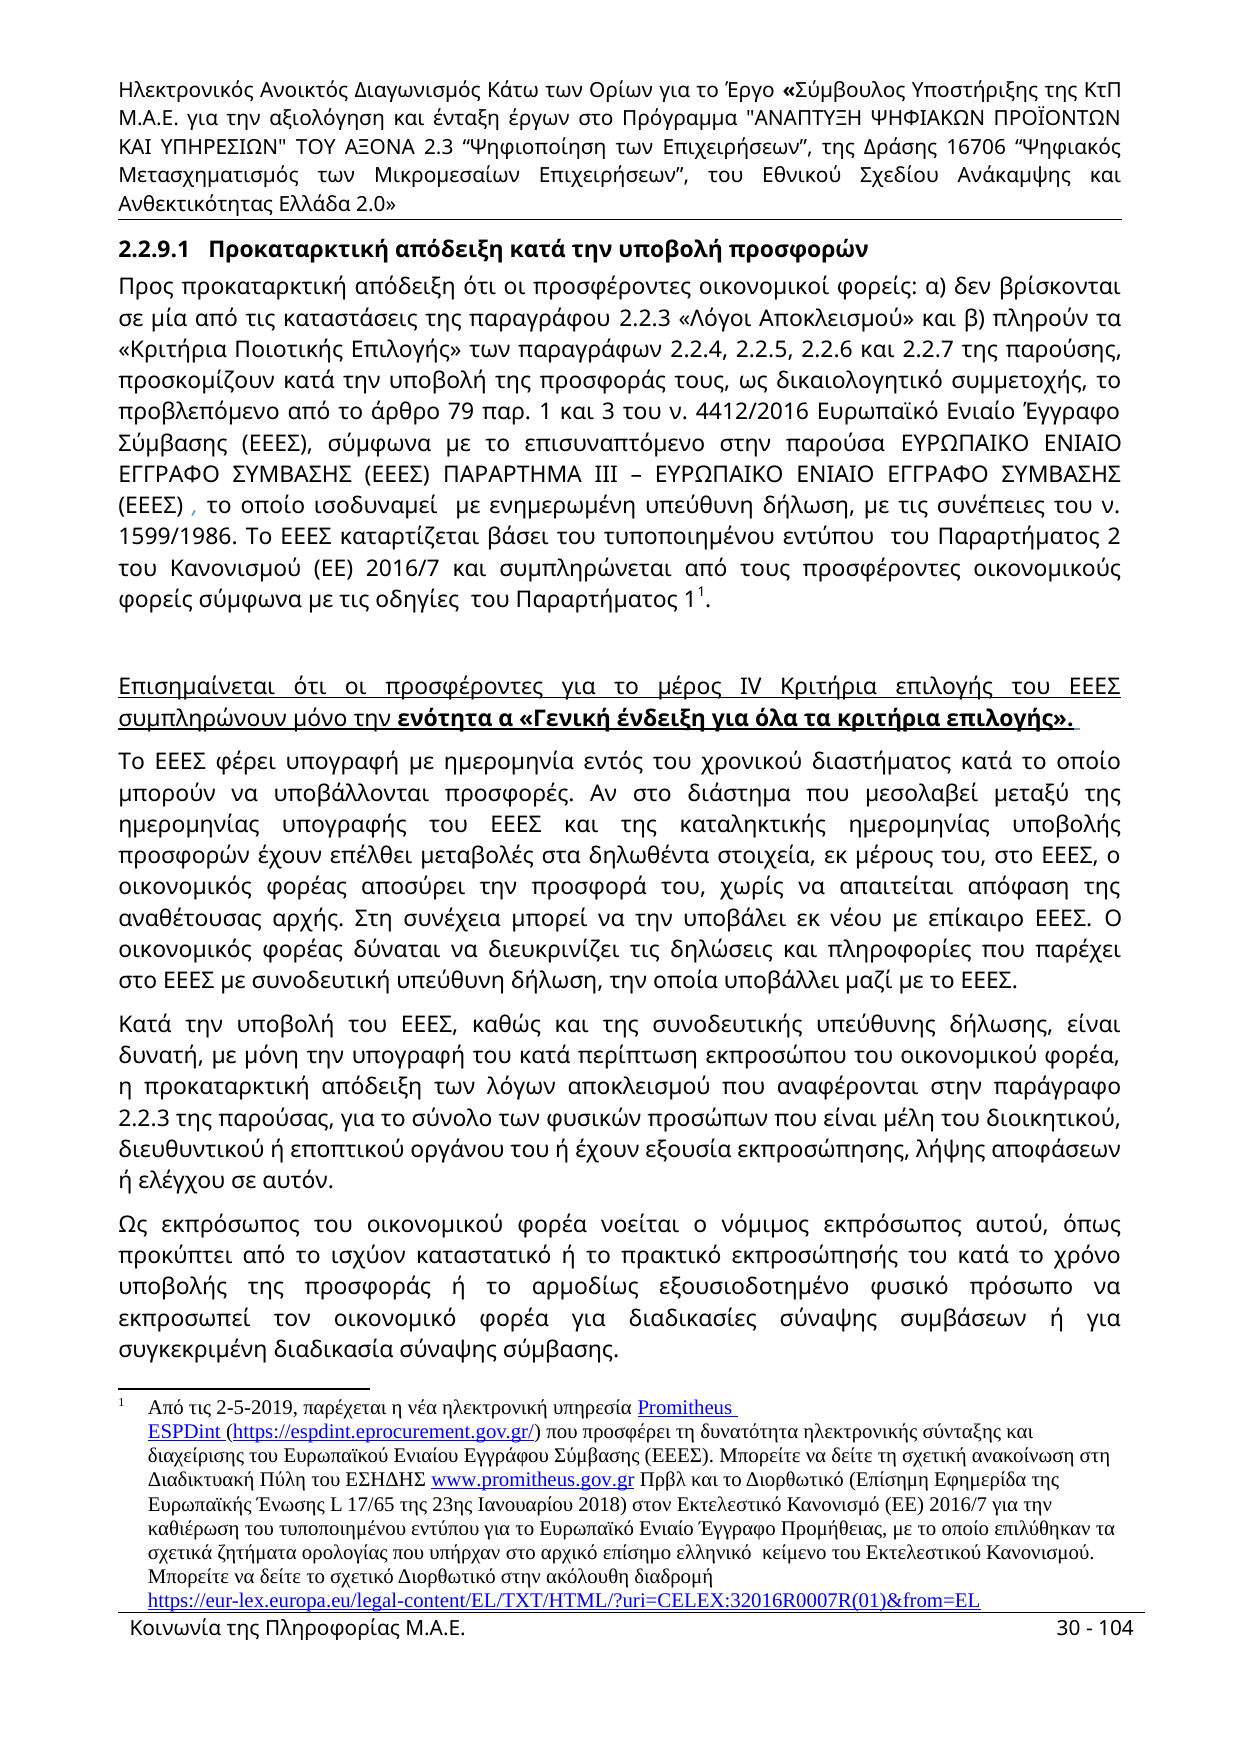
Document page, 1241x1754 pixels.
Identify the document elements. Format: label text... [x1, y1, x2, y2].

text Το ΕΕΕΣ φέρει υπογραφή με ημερομηνία εντός του χρονικού διαστήματος κατά το οποίο μπορούν να υποβάλλονται προσφορές. Αν στο διάστημα που μεσολαβεί μεταξύ της ημερομηνίας υπογραφής του ΕΕΕΣ και της καταληκτικής ημερομηνίας υποβολής προσφορών έχουν επέλθει μεταβολές στα δηλωθέντα στοιχεία, εκ μέρους του, στο ΕΕΕΣ, ο οικονομικός φορέας αποσύρει την προσφορά του, χωρίς να απαιτείται απόφαση της αναθέτουσας αρχής. Στη συνέχεια μπορεί να την υποβάλει εκ νέου με επίκαιρο ΕΕΕΣ. Ο οικονομικός φορέας δύναται να διευκρινίζει τις δηλώσεις και πληροφορίες που παρέχει στο ΕΕΕΣ με συνοδευτική υπεύθυνη δήλωση, την οποία υποβάλλει μαζί με το ΕΕΕΣ. [118, 745, 1122, 995]
text Κατά την υποβολή του ΕΕΕΣ, καθώς και της συνοδευτικής υπεύθυνης δήλωσης, είναι δυνατή, με μόνη την υπογραφή του κατά περίπτωση εκπροσώπου του οικονομικού φορέα, η προκαταρκτική απόδειξη των λόγων αποκλεισμού που αναφέρονται στην παράγραφο 2.2.3 της παρούσας, για το σύνολο των φυσικών προσώπων που είναι μέλη του διοικητικού, διευθυντικού ή εποπτικού οργάνου του ή έχουν εξουσία εκπροσώπησης, λήψης αποφάσεων ή ελέγχου σε αυτόν. [118, 1008, 1122, 1195]
text Επισημαίνεται ότι οι προσφέροντες για το μέρος IV Κριτήρια επιλογής του ΕΕΕΣ συμπληρώνουν μόνο την ενότητα α «Γενική ένδειξη για όλα τα κριτήρια επιλογής». [118, 670, 1122, 733]
subtitle Προκαταρκτική απόδειξη κατά την υποβολή προσφορών [118, 233, 1122, 264]
text Προς προκαταρκτική απόδειξη ότι οι προσφέροντες οικονομικοί φορείς: α) δεν βρίσκονται σε μία από τις καταστάσεις της παραγράφου 2.2.3 «Λόγοι Αποκλεισμού» και β) πληρούν τα «Κριτήρια Ποιοτικής Επιλογής» των παραγράφων 2.2.4, 2.2.5, 2.2.6 και 2.2.7 της παρούσης, προσκομίζουν κατά την υποβολή της προσφοράς τους, ως δικαιολογητικό συμμετοχής, το προβλεπόμενο από το άρθρο 79 παρ. 1 και 3 του ν. 4412/2016 Ευρωπαϊκό Ενιαίο Έγγραφο Σύμβασης (ΕΕΕΣ), σύμφωνα με το επισυναπτόμενο στην παρούσα ΕΥΡΩΠΑΙΚΟ ΕΝΙΑΙΟ ΕΓΓΡΑΦΟ ΣΥΜΒΑΣΗΣ (ΕΕΕΣ) ΠΑΡΑΡΤΗΜΑ ΙΙI – ΕΥΡΩΠΑΙΚΟ ΕΝΙΑΙΟ ΕΓΓΡΑΦΟ ΣΥΜΒΑΣΗΣ (ΕΕΕΣ) , το οποίο ισοδυναμεί με ενημερωμένη υπεύθυνη δήλωση, με τις συνέπειες του ν. 1599/1986. Το ΕΕΕΣ καταρτίζεται βάσει του τυποποιημένου εντύπου του Παραρτήματος 2 του Κανονισμού (ΕΕ) 2016/7 και συμπληρώνεται από τους προσφέροντες οικονομικούς φορείς σύμφωνα με τις οδηγίες του Παραρτήματος 1. [118, 270, 1122, 614]
text Ως εκπρόσωπος του οικονομικού φορέα νοείται ο νόμιμος εκπρόσωπος αυτού, όπως προκύπτει από το ισχύον καταστατικό ή το πρακτικό εκπροσώπησής του κατά το χρόνο υποβολής της προσφοράς ή το αρμοδίως εξουσιοδοτημένο φυσικό πρόσωπο να εκπροσωπεί τον οικονομικό φορέα για διαδικασίες σύναψης συμβάσεων ή για συγκεκριμένη διαδικασία σύναψης σύμβασης. [118, 1208, 1122, 1364]
